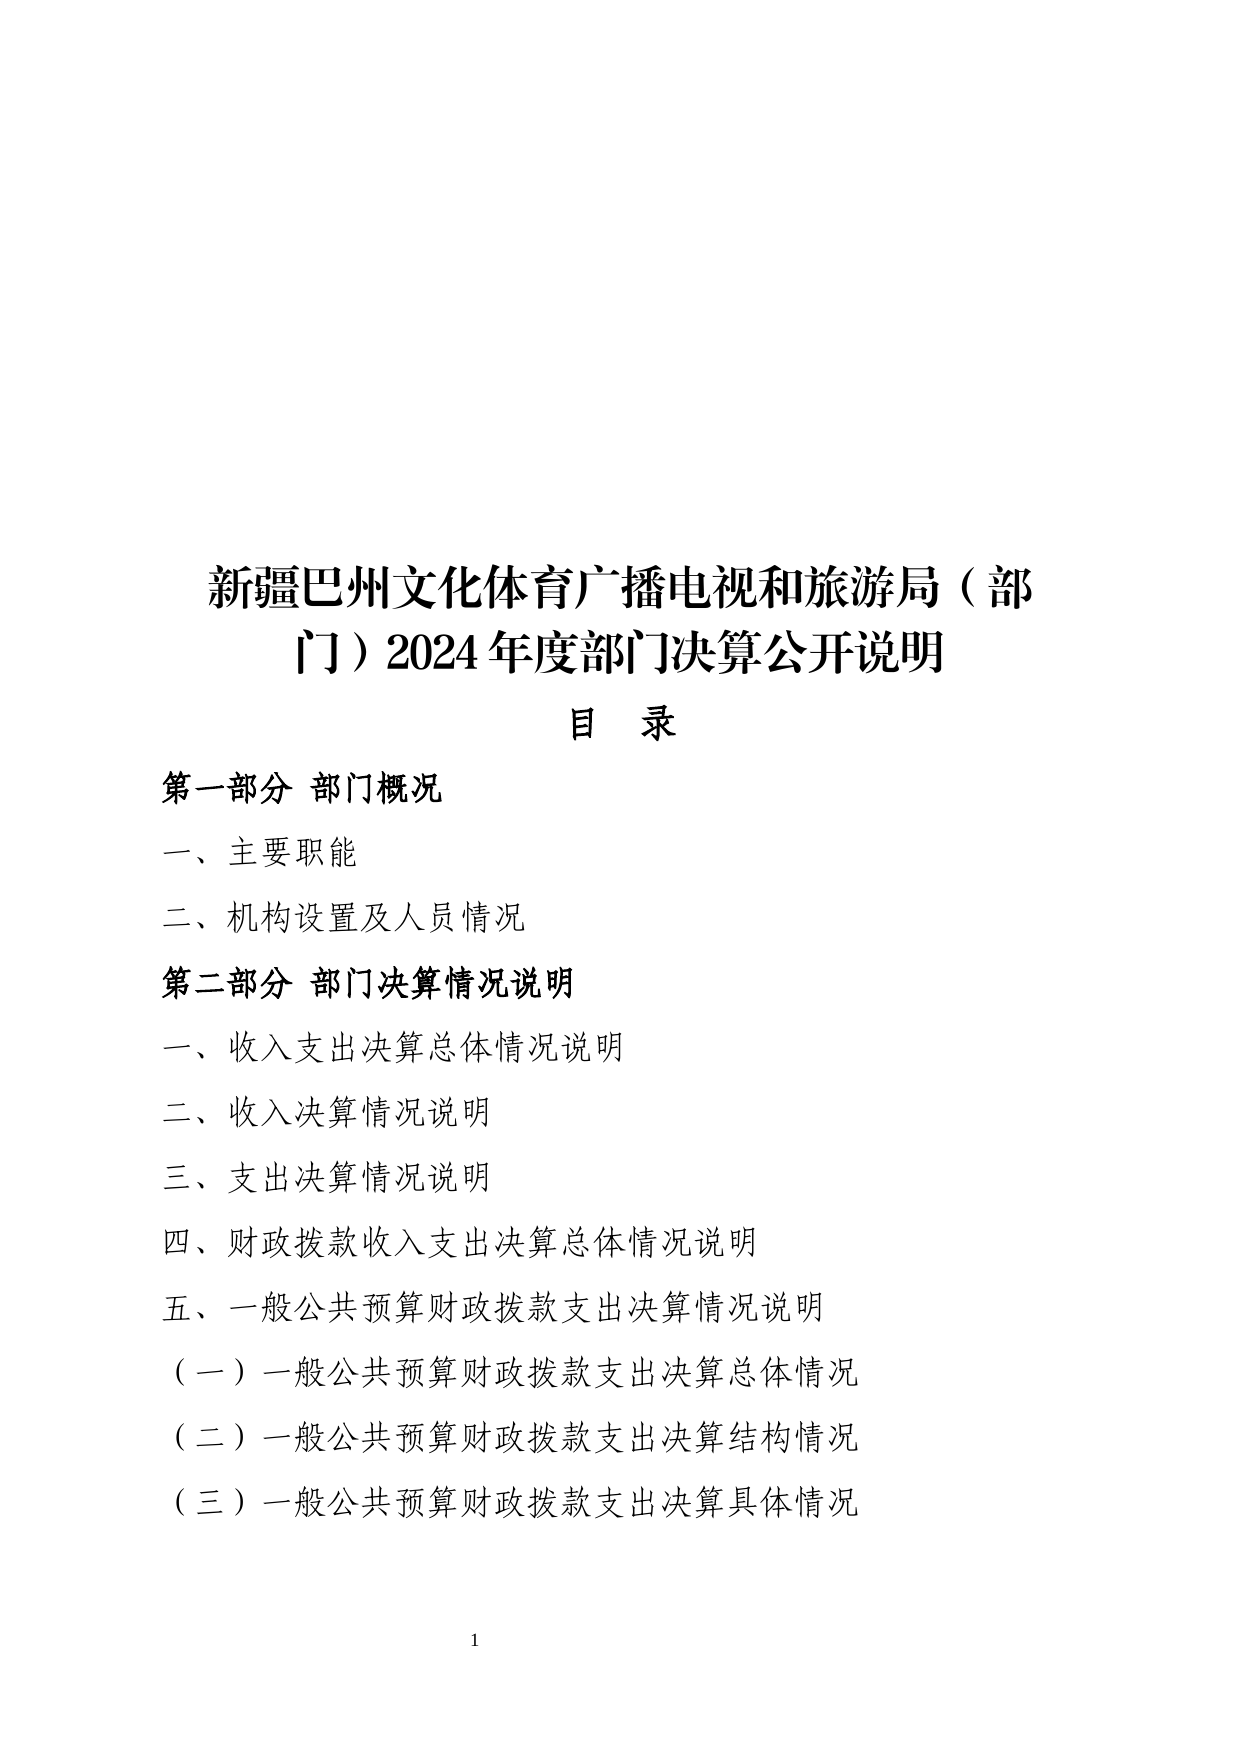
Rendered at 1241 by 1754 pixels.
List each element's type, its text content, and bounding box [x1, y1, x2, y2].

text （一）一般公共预算财政拨款支出决算总体情况 [159, 1338, 1081, 1403]
text 第一部分 部门概况 [159, 753, 1081, 818]
text 二、收入决算情况说明 [159, 1078, 1081, 1143]
text 新疆巴州文化体育广播电视和旅游局（部门）2024年度部门决算公开说明 [159, 558, 1081, 688]
text （二）一般公共预算财政拨款支出决算结构情况 [159, 1403, 1081, 1468]
text 五、一般公共预算财政拨款支出决算情况说明 [159, 1273, 1081, 1338]
text （三）一般公共预算财政拨款支出决算具体情况 [159, 1468, 1081, 1533]
text 一、收入支出决算总体情况说明 [159, 1013, 1081, 1078]
text 四、财政拨款收入支出决算总体情况说明 [159, 1208, 1081, 1273]
text 一、主要职能 [159, 818, 1081, 883]
text 三、支出决算情况说明 [159, 1143, 1081, 1208]
text 二、机构设置及人员情况 [159, 883, 1081, 948]
text 第二部分 部门决算情况说明 [159, 948, 1081, 1013]
text 目 录 [159, 688, 1081, 753]
